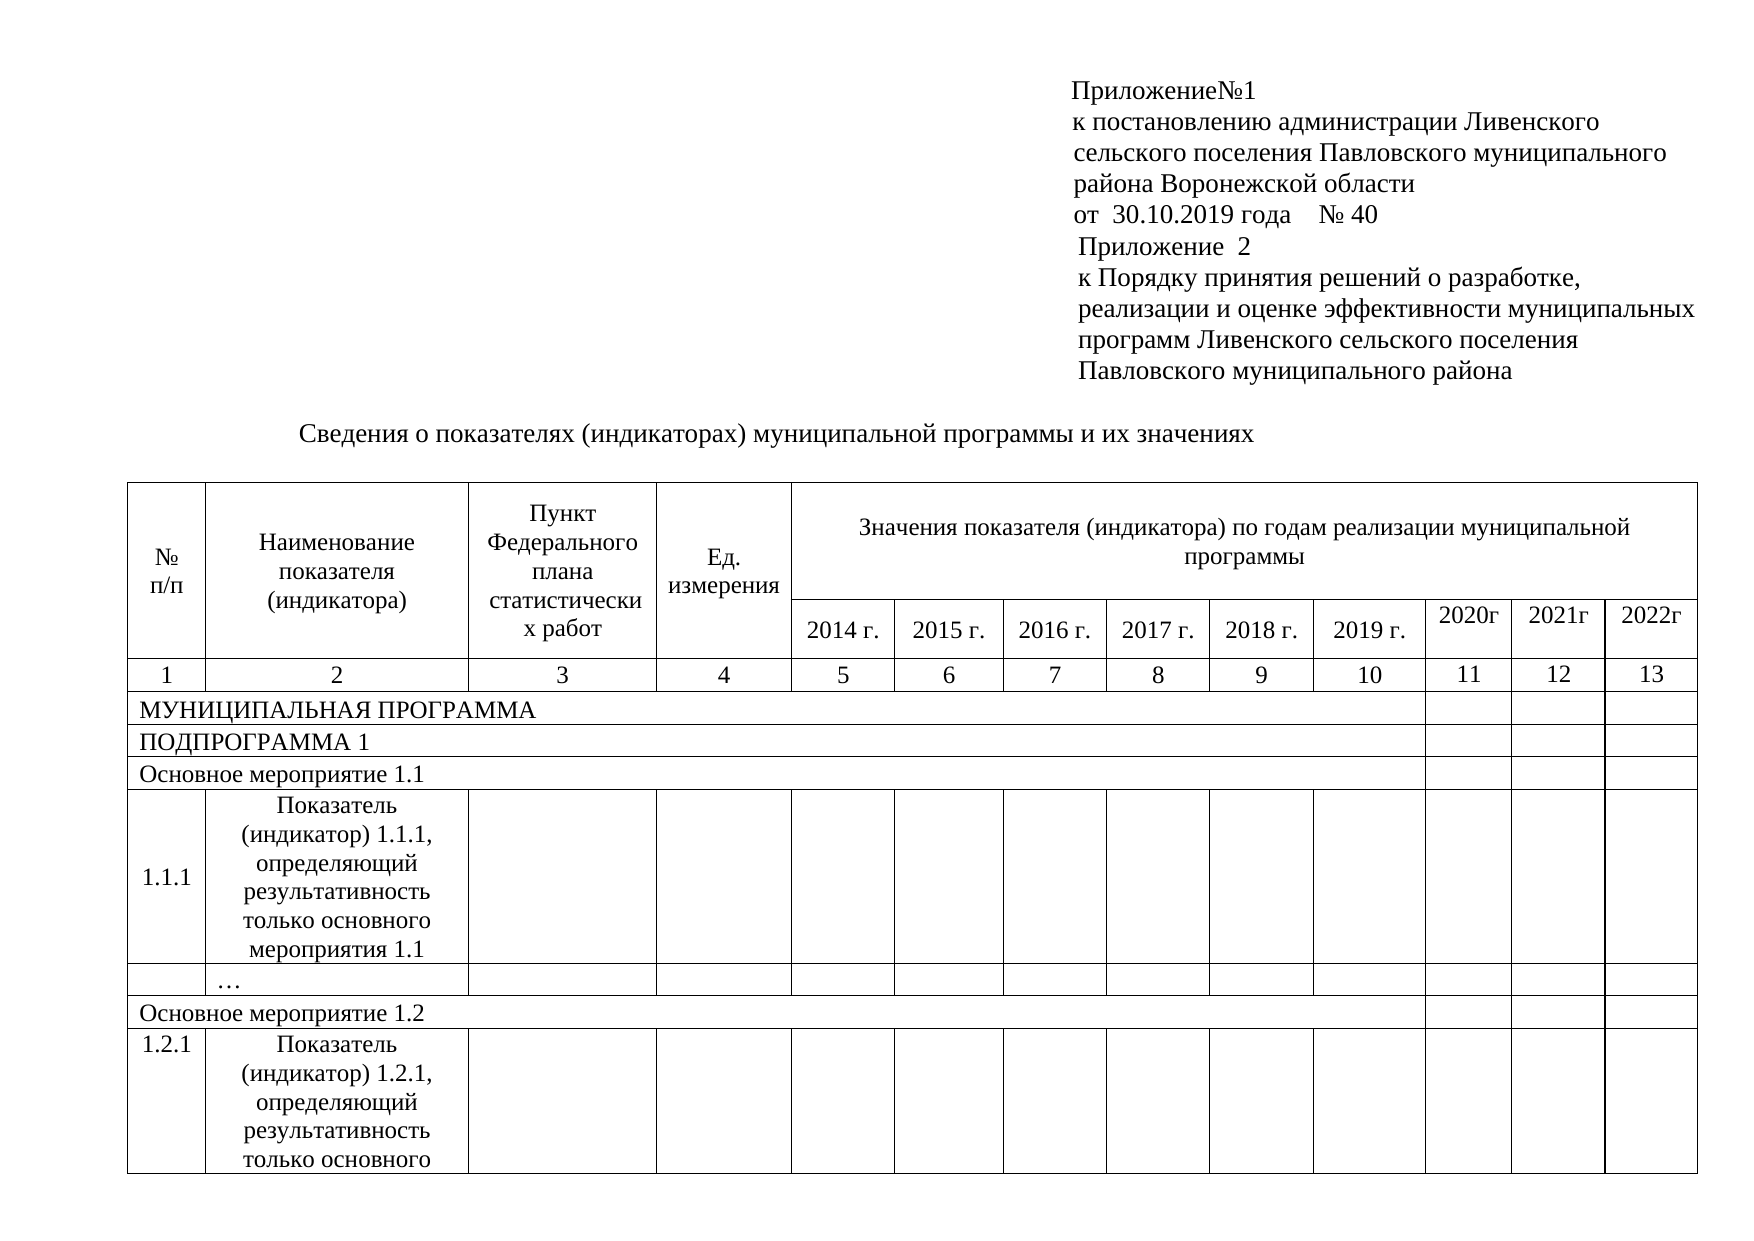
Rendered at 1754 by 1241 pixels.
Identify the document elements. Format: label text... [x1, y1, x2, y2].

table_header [117, 230, 1709, 1174]
text к постановлению администрации Ливенского [118, 105, 1698, 136]
text Приложение№1 [118, 74, 1698, 105]
text района Воронежской области [118, 167, 1698, 198]
text сельского поселения Павловского муниципального [118, 136, 1698, 167]
text от 30.10.2019 года № 40 [118, 198, 1698, 229]
